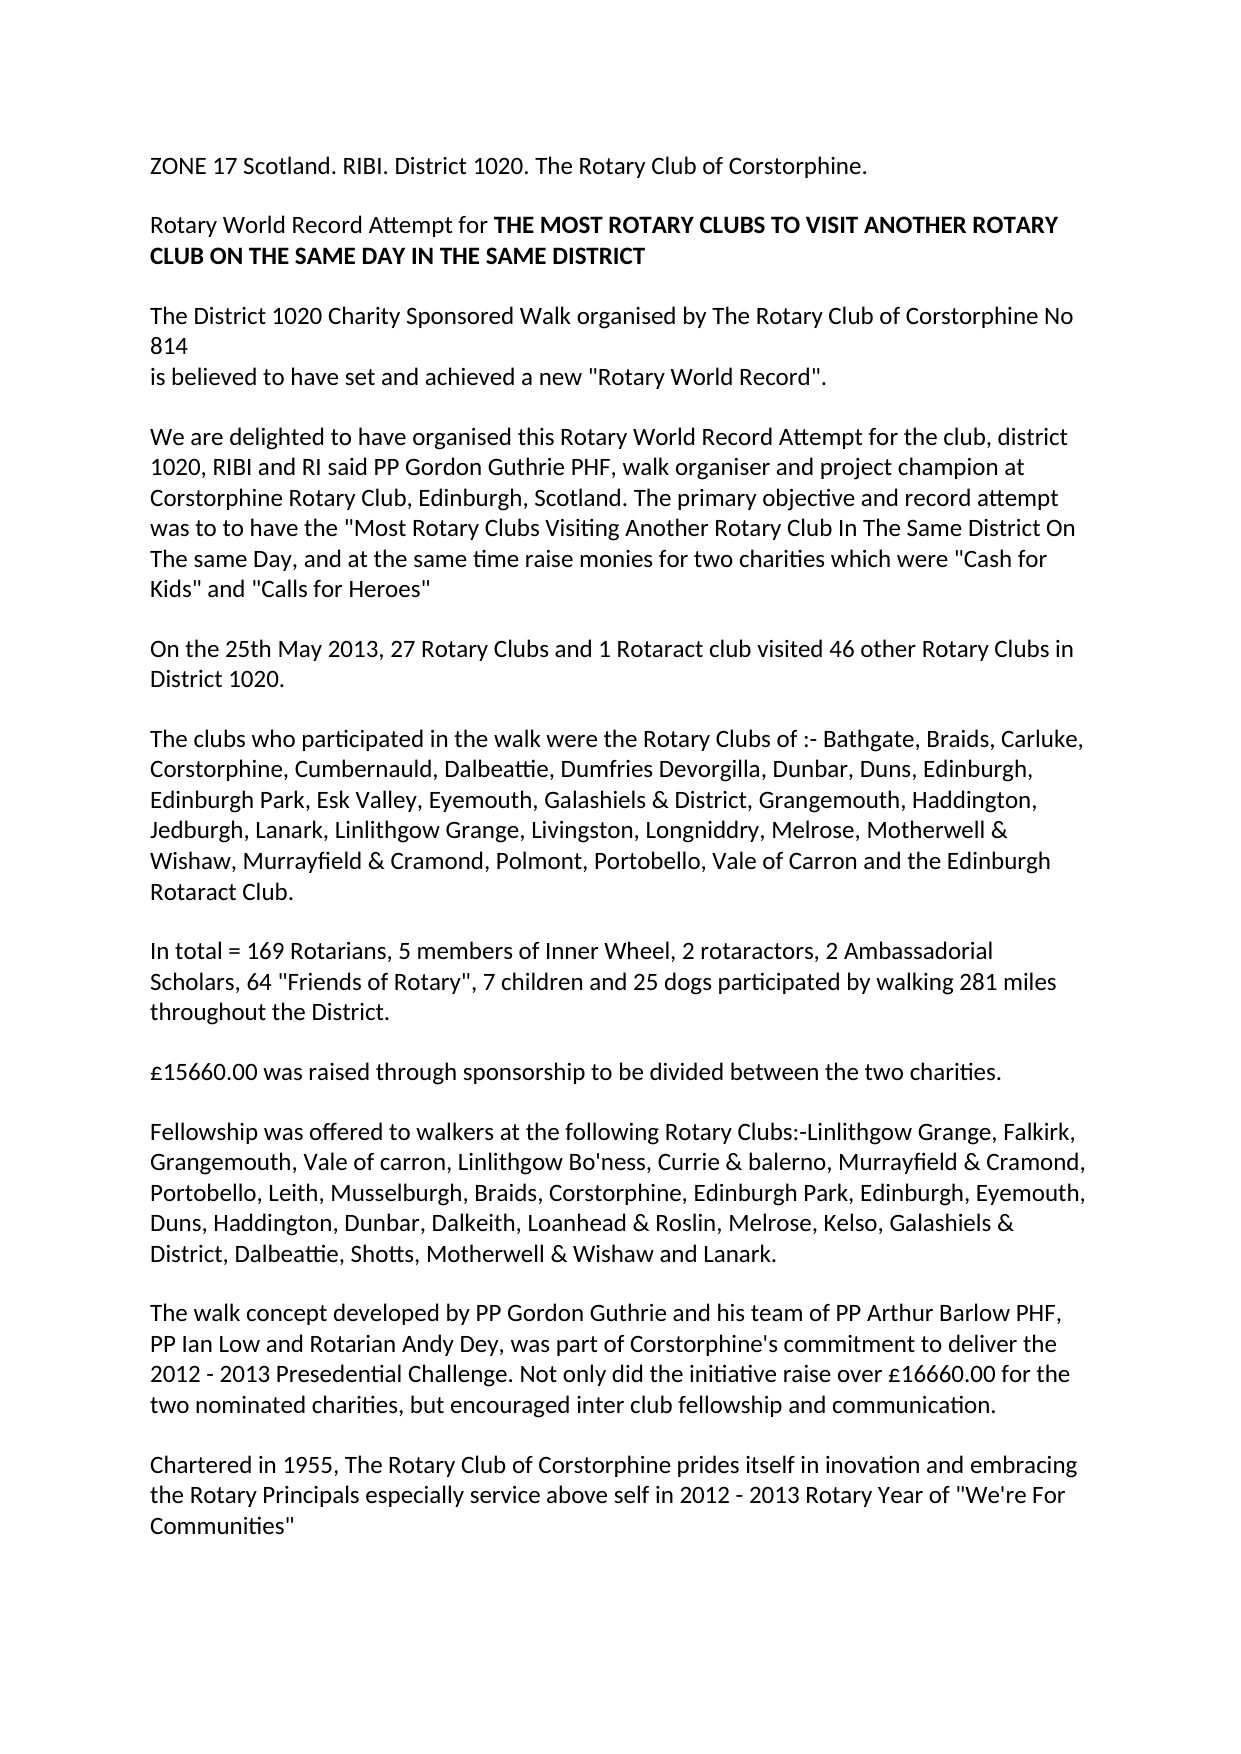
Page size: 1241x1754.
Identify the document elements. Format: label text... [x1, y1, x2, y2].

text The District 1020 Charity Sponsored Walk organised by The Rotary Club of Corstorphine No 814 [150, 300, 1090, 361]
text Fellowship was offered to walkers at the following Rotary Clubs:-Linlithgow Grange, Falkirk, Grangemouth, Vale of carron, Linlithgow Bo'ness, Currie & balerno, Murrayfield & Cramond, Portobello, Leith, Musselburgh, Braids, Corstorphine, Edinburgh Park, Edinburgh, Eyemouth, Duns, Haddington, Dunbar, Dalkeith, Loanhead & Roslin, Melrose, Kelso, Galashiels & District, Dalbeattie, Shotts, Motherwell & Wishaw and Lanark. [150, 1116, 1090, 1268]
text ZONE 17 Scotland. RIBI. District 1020. The Rotary Club of Corstorphine. [150, 150, 1090, 181]
text Chartered in 1955, The Rotary Club of Corstorphine prides itself in inovation and embracing the Rotary Principals especially service above self in 2012 - 2013 Rotary Year of "We're For Communities" [150, 1449, 1090, 1540]
text is believed to have set and achieved a new "Rotary World Record". [150, 361, 1090, 391]
text On the 25th May 2013, 27 Rotary Clubs and 1 Rotaract club visited 46 other Rotary Clubs in District 1020. [150, 633, 1090, 694]
text £15660.00 was raised through sponsorship to be divided between the two charities. [150, 1056, 1090, 1087]
text In total = 169 Rotarians, 5 members of Inner Wheel, 2 rotaractors, 2 Ambassadorial Scholars, 64 "Friends of Rotary", 7 children and 25 dogs participated by walking 281 miles throughout the District. [150, 935, 1090, 1027]
text Rotary World Record Attempt for THE MOST ROTARY CLUBS TO VISIT ANOTHER ROTARY CLUB ON THE SAME DAY IN THE SAME DISTRICT [150, 210, 1090, 271]
text The walk concept developed by PP Gordon Guthrie and his team of PP Arthur Barlow PHF, PP Ian Low and Rotarian Andy Dey, was part of Corstorphine's commitment to deliver the 2012 - 2013 Presedential Challenge. Not only did the initiative raise over £16660.00 for the two nominated charities, but encouraged inter club fellowship and communication. [150, 1298, 1090, 1420]
text The clubs who participated in the walk were the Rotary Clubs of :- Bathgate, Braids, Carluke, Corstorphine, Cumbernauld, Dalbeattie, Dumfries Devorgilla, Dunbar, Duns, Edinburgh, Edinburgh Park, Esk Valley, Eyemouth, Galashiels & District, Grangemouth, Haddington, Jedburgh, Lanark, Linlithgow Grange, Livingston, Longniddry, Melrose, Motherwell & Wishaw, Murrayfield & Cramond, Polmont, Portobello, Vale of Carron and the Edinburgh Rotaract Club. [150, 723, 1090, 906]
text We are delighted to have organised this Rotary World Record Attempt for the club, district 1020, RIBI and RI said PP Gordon Guthrie PHF, walk organiser and project champion at Corstorphine Rotary Club, Edinburgh, Scotland. The primary objective and record attempt was to to have the "Most Rotary Clubs Visiting Another Rotary Club In The Same District On The same Day, and at the same time raise monies for two charities which were "Cash for Kids" and "Calls for Heroes" [150, 421, 1090, 604]
